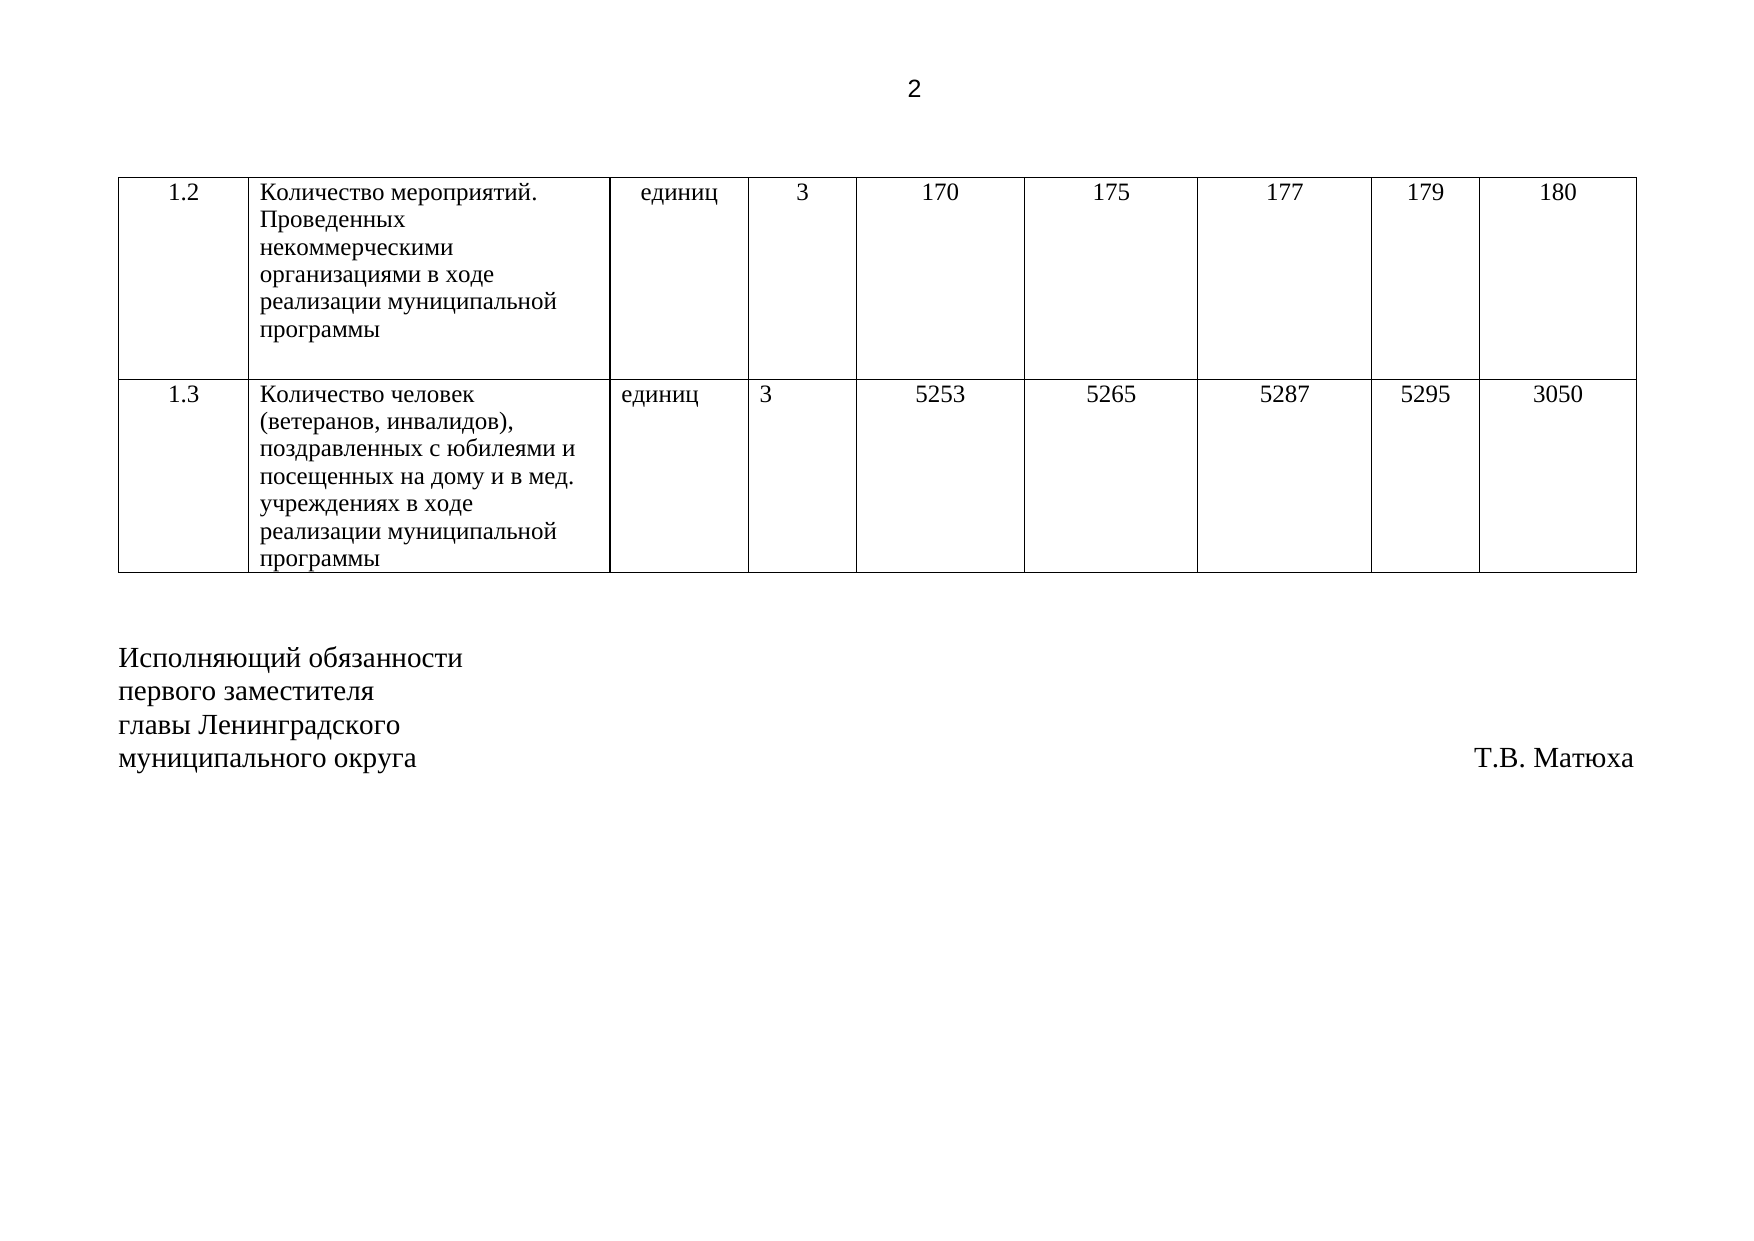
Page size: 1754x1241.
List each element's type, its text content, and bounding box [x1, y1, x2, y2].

text муниципального округа Т.В. Матюха [118, 741, 1636, 774]
table_cell 179 [1372, 178, 1479, 379]
table_cell 5265 [1025, 380, 1197, 572]
table_cell 3 [749, 380, 856, 572]
table_cell 3050 [1480, 380, 1636, 572]
table_cell Количество человек (ветеранов, инвалидов), поздравленных с юбилеями и посещенных на дому и в мед. учреждениях в ходе реализации муниципальной программы [249, 380, 609, 572]
table_cell 1.3 [119, 380, 248, 572]
text главы Ленинградского [118, 707, 1636, 741]
table_cell 1.2 [119, 178, 248, 379]
table_cell 3 [749, 178, 856, 379]
table_cell Количество мероприятий. Проведенных некоммерческими организациями в ходе реализации муниципальной программы [249, 178, 609, 379]
table_cell 170 [857, 178, 1024, 379]
table_cell 5295 [1372, 380, 1479, 572]
text Исполняющий обязанности [118, 640, 1636, 673]
table_cell 175 [1025, 178, 1197, 379]
table_cell 180 [1480, 178, 1636, 379]
table_cell 5287 [1198, 380, 1371, 572]
table_cell единиц [611, 178, 748, 379]
text первого заместителя [118, 673, 1636, 707]
table_cell единиц [611, 380, 748, 572]
table_cell 177 [1198, 178, 1371, 379]
table_cell 5253 [857, 380, 1024, 572]
